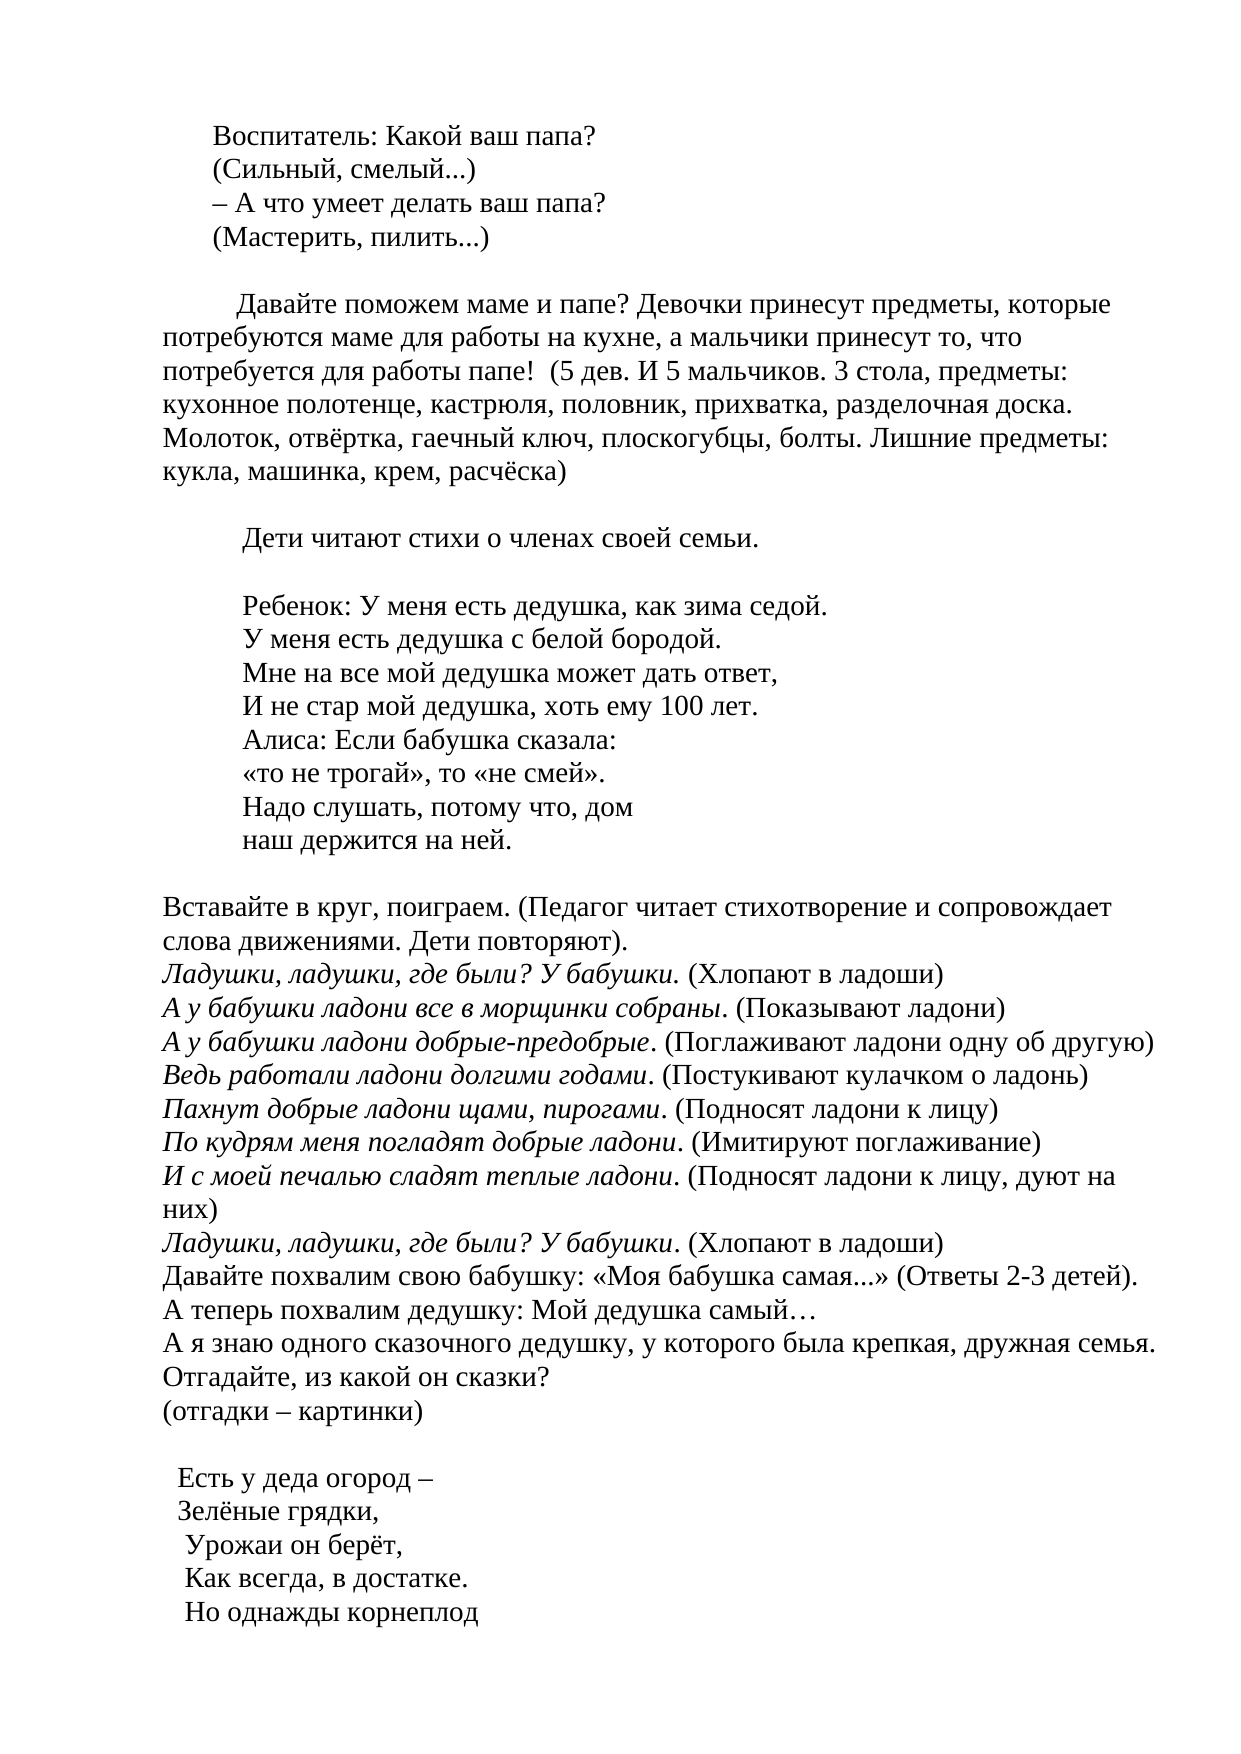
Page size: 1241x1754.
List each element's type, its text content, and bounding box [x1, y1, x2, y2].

text А теперь похвалим дедушку: Мой дедушка самый… [162, 1292, 1167, 1326]
text И с моей печалью сладят теплые ладони. (Подносят ладони к лицу, дуют на них) [162, 1158, 1167, 1225]
text наш держится на ней. [192, 822, 1167, 856]
text Ведь работали ладони долгими годами. (Постукивают кулачком о ладонь) [162, 1057, 1167, 1091]
text Вставайте в круг, поиграем. (Педагог читает стихотворение и сопровождает слова движениями. Дети повторяют). [162, 889, 1167, 957]
text Урожаи он берёт, [162, 1527, 1167, 1560]
text Воспитатель: Какой ваш папа? [162, 118, 1167, 152]
text Как всегда, в достатке. [162, 1560, 1167, 1594]
text Пахнут добрые ладони щами, пирогами. (Подносят ладони к лицу) [162, 1091, 1167, 1124]
text Дети читают стихи о членах своей семьи. [192, 521, 1167, 554]
text Давайте поможем маме и папе? Девочки принесут предметы, которые потребуются маме для работы на кухне, а мальчики принесут то, что потребуется для работы папе! (5 дев. И 5 мальчиков. 3 стола, предметы: кухонное полотенце, кастрюля, половник, прихватка, разделочная доска. Молоток, отвёртка, гаечный ключ, плоскогубцы, болты. Лишние предметы: кукла, машинка, крем, расчёска) [162, 286, 1167, 487]
text Ладушки, ладушки, где были? У бабушки. (Хлопают в ладоши) [162, 1225, 1167, 1258]
text (отгадки – картинки) [162, 1393, 1167, 1426]
text По кудрям меня погладят добрые ладони. (Имитируют поглаживание) [162, 1124, 1167, 1158]
text И не стар мой дедушка, хоть ему 100 лет. [192, 688, 1167, 722]
text У меня есть дедушка с белой бородой. [192, 621, 1167, 655]
text Надо слушать, потому что, дом [192, 789, 1167, 822]
text Но однажды корнеплод [162, 1594, 1167, 1627]
text Мне на все мой дедушка может дать ответ, [192, 655, 1167, 688]
text А у бабушки ладони добрые-предобрые. (Поглаживают ладони одну об другую) [162, 1024, 1167, 1057]
text Ладушки, ладушки, где были? У бабушки. (Хлопают в ладоши) [162, 957, 1167, 990]
text А я знаю одного сказочного дедушку, у которого была крепкая, дружная семья. Отгадайте, из какой он сказки? [162, 1326, 1167, 1393]
text Ребенок: У меня есть дедушка, как зима седой. [192, 588, 1167, 621]
text «то не трогай», то «не смей». [192, 755, 1167, 789]
text Есть у деда огород – [162, 1460, 1167, 1493]
text (Мастерить, пилить...) [162, 219, 1167, 252]
text А у бабушки ладони все в морщинки собраны. (Показывают ладони) [162, 990, 1167, 1024]
text Зелёные грядки, [162, 1493, 1167, 1527]
text Давайте похвалим свою бабушку: «Моя бабушка самая...» (Ответы 2-3 детей). [162, 1258, 1167, 1292]
text (Сильный, смелый...) [162, 152, 1167, 185]
text – А что умеет делать ваш папа? [162, 185, 1167, 219]
text Алиса: Если бабушка сказала: [192, 722, 1167, 755]
